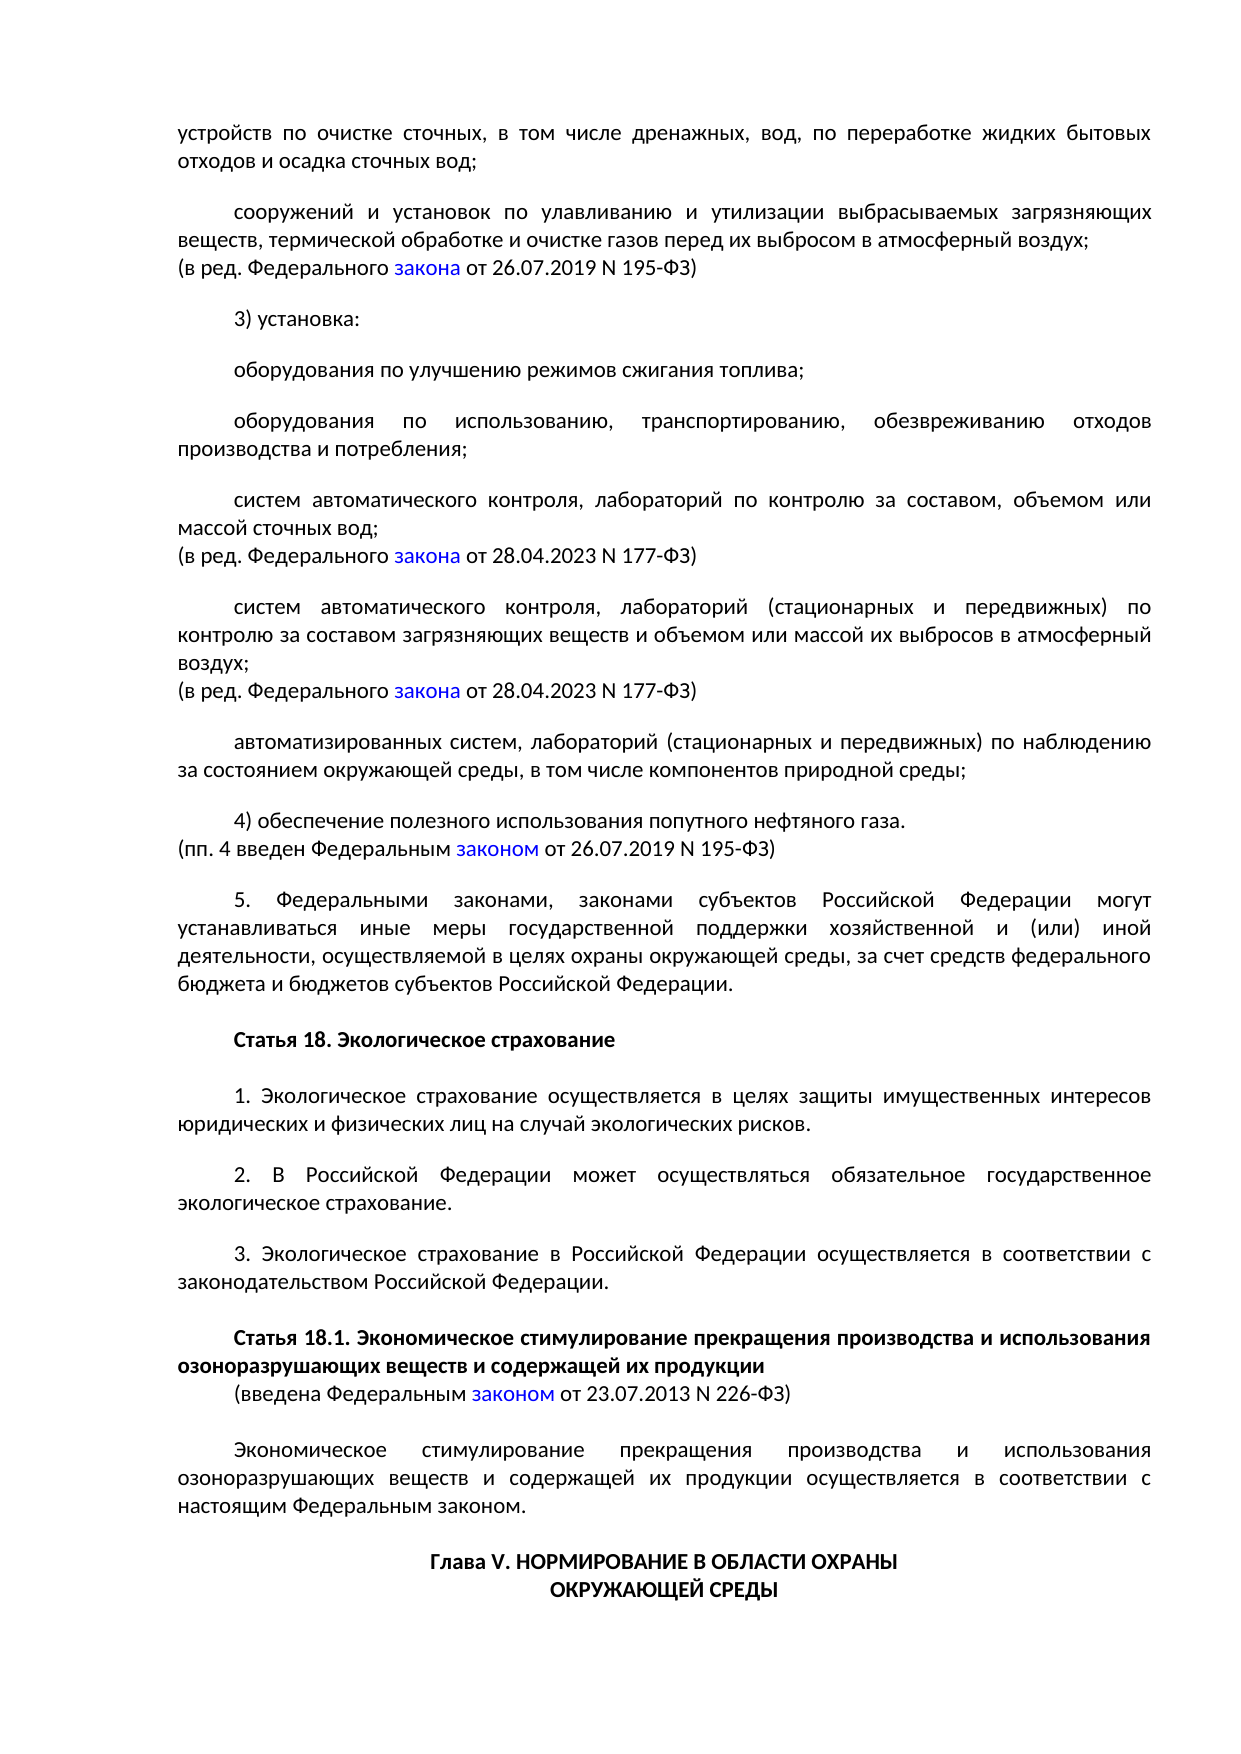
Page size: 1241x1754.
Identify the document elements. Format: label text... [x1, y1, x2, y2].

title Глава V. НОРМИРОВАНИЕ В ОБЛАСТИ ОХРАНЫ [177, 1547, 1152, 1575]
text (в ред. Федерального закона от 28.04.2023 N 177-ФЗ) [177, 541, 1152, 569]
text (в ред. Федерального закона от 26.07.2019 N 195-ФЗ) [177, 253, 1152, 281]
text (введена Федеральным законом от 23.07.2013 N 226-ФЗ) [177, 1379, 1152, 1407]
text автоматизированных систем, лабораторий (стационарных и передвижных) по наблюдению за состоянием окружающей среды, в том числе компонентов природной среды; [177, 727, 1152, 783]
text оборудования по использованию, транспортированию, обезвреживанию отходов производства и потребления; [177, 406, 1152, 462]
text Экономическое стимулирование прекращения производства и использования озоноразрушающих веществ и содержащей их продукции осуществляется в соответствии с настоящим Федеральным законом. [177, 1435, 1152, 1519]
text 2. В Российской Федерации может осуществляться обязательное государственное экологическое страхование. [177, 1160, 1152, 1216]
title ОКРУЖАЮЩЕЙ СРЕДЫ [177, 1575, 1152, 1603]
text 5. Федеральными законами, законами субъектов Российской Федерации могут устанавливаться иные меры государственной поддержки хозяйственной и (или) иной деятельности, осуществляемой в целях охраны окружающей среды, за счет средств федерального бюджета и бюджетов субъектов Российской Федерации. [177, 885, 1152, 997]
text (в ред. Федерального закона от 28.04.2023 N 177-ФЗ) [177, 676, 1152, 704]
text 1. Экологическое страхование осуществляется в целях защиты имущественных интересов юридических и физических лиц на случай экологических рисков. [177, 1081, 1152, 1137]
title Статья 18. Экологическое страхование [177, 1025, 1152, 1053]
text 3) установка: [177, 304, 1152, 332]
title Статья 18.1. Экономическое стимулирование прекращения производства и использования озоноразрушающих веществ и содержащей их продукции [177, 1323, 1152, 1379]
text сооружений и установок по улавливанию и утилизации выбрасываемых загрязняющих веществ, термической обработке и очистке газов перед их выбросом в атмосферный воздух; [177, 197, 1152, 253]
text систем автоматического контроля, лабораторий (стационарных и передвижных) по контролю за составом загрязняющих веществ и объемом или массой их выбросов в атмосферный воздух; [177, 592, 1152, 676]
text 3. Экологическое страхование в Российской Федерации осуществляется в соответствии с законодательством Российской Федерации. [177, 1239, 1152, 1295]
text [177, 118, 1152, 174]
text (пп. 4 введен Федеральным законом от 26.07.2019 N 195-ФЗ) [177, 834, 1152, 862]
text оборудования по улучшению режимов сжигания топлива; [177, 355, 1152, 383]
text систем автоматического контроля, лабораторий по контролю за составом, объемом или массой сточных вод; [177, 485, 1152, 541]
text 4) обеспечение полезного использования попутного нефтяного газа. [177, 806, 1152, 834]
